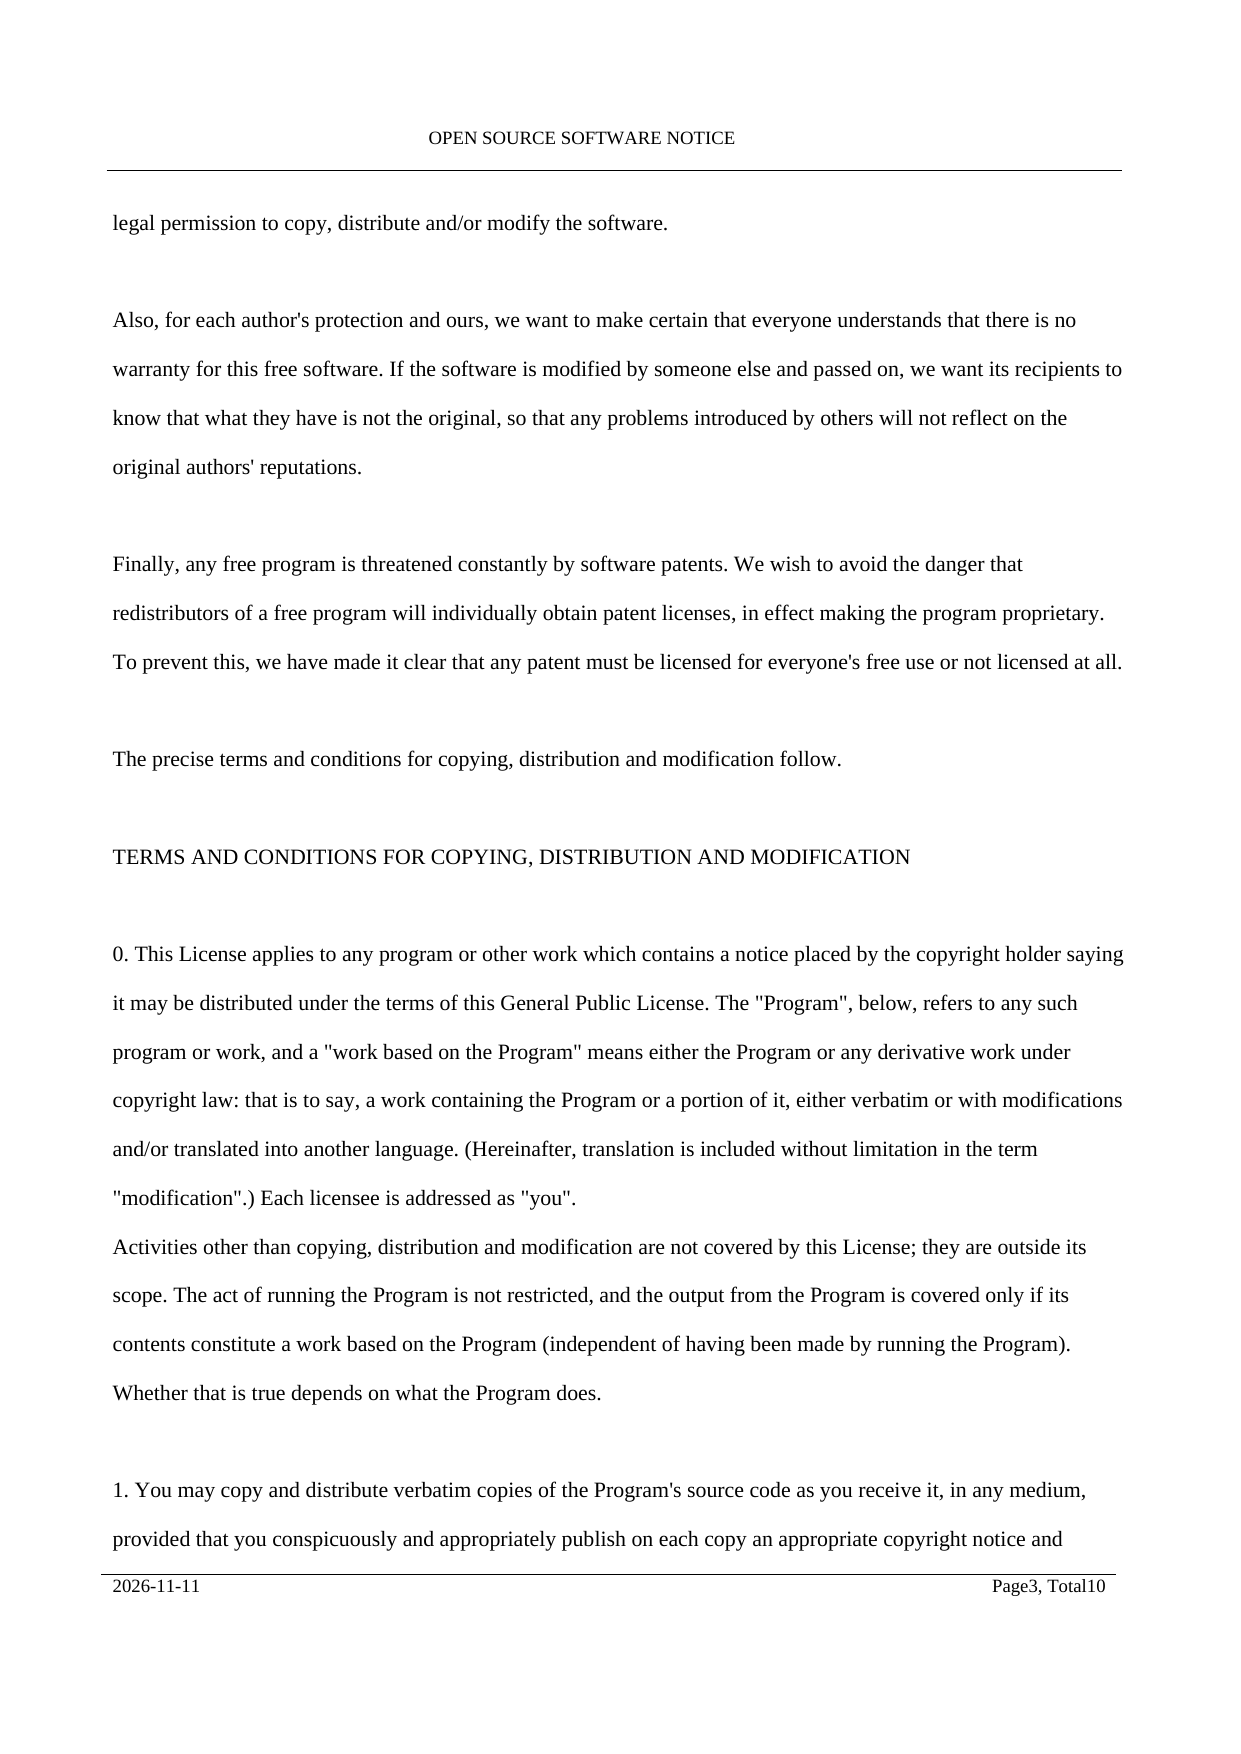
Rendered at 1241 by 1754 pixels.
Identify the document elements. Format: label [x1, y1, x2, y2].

text [112, 206, 1128, 1555]
